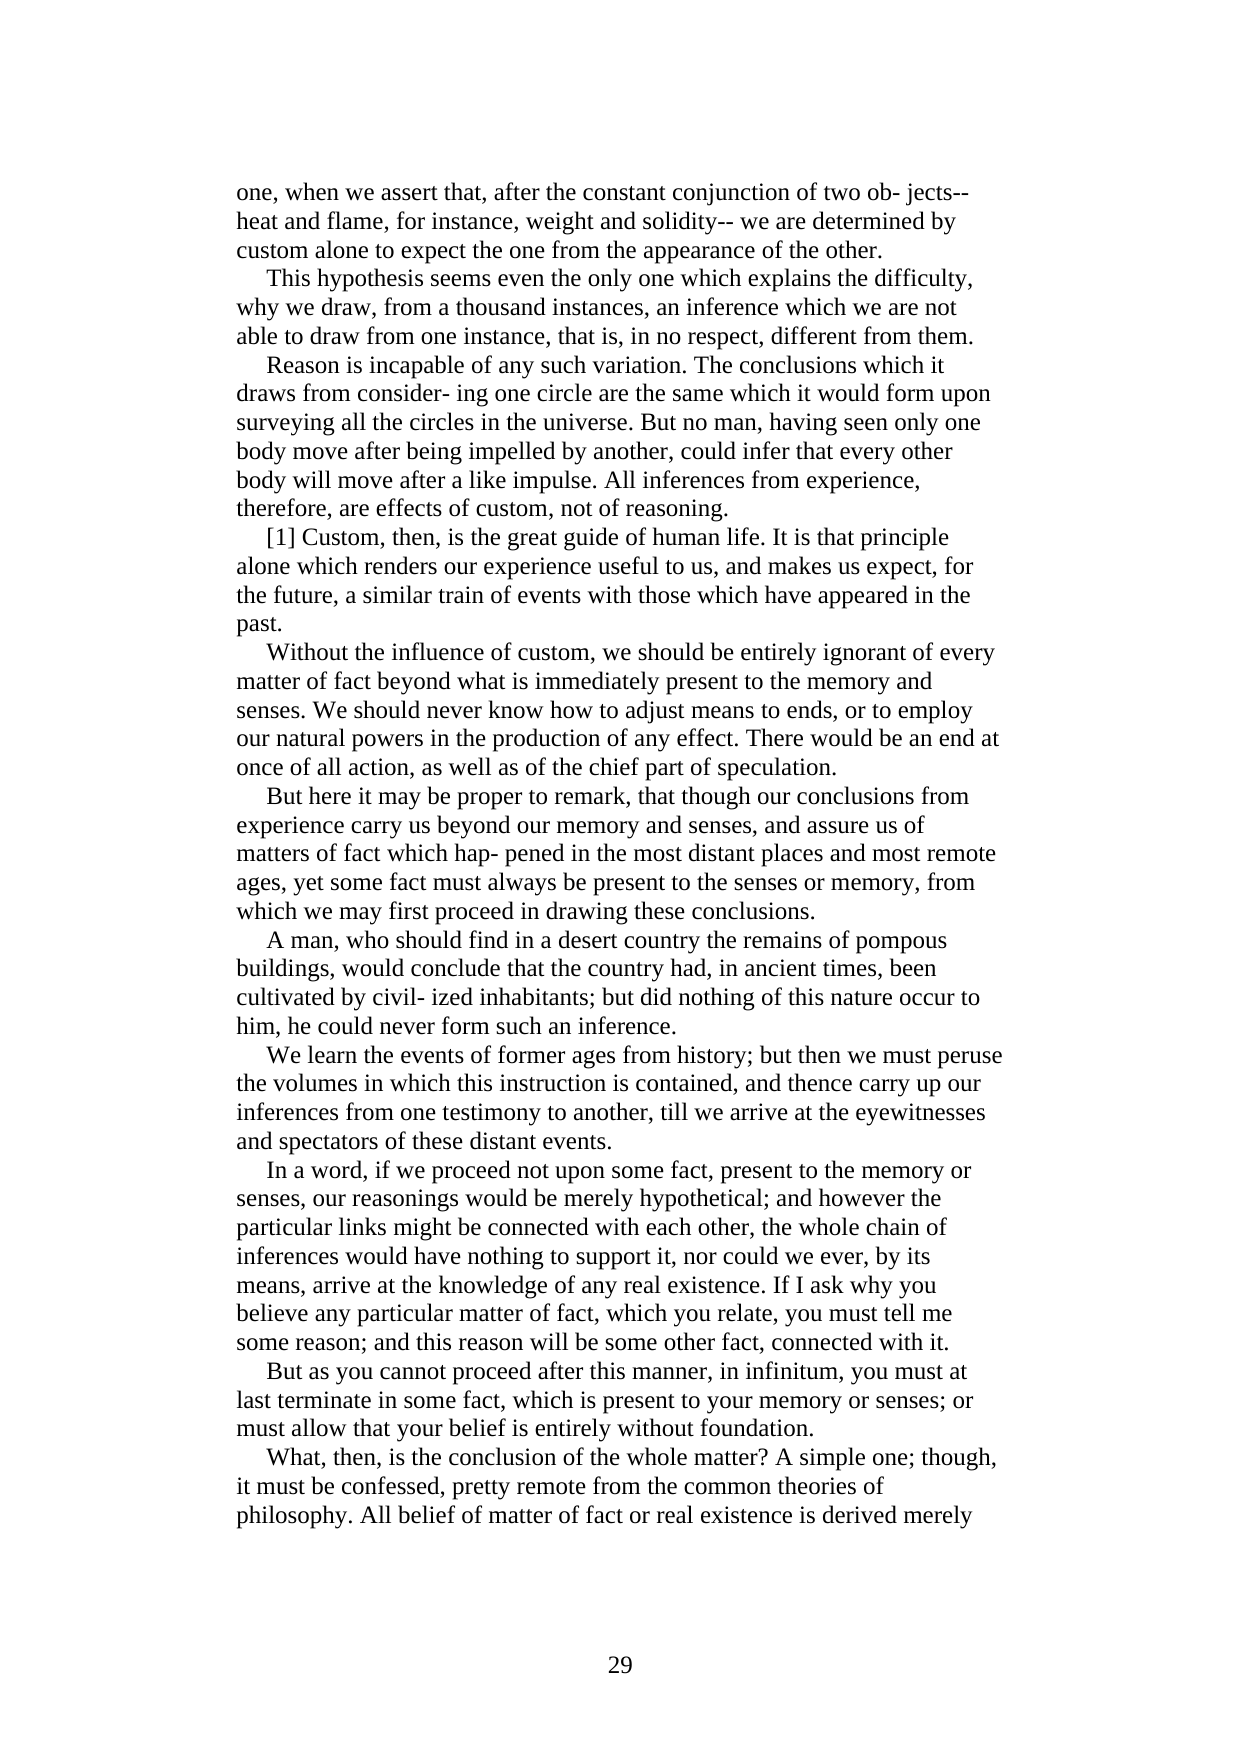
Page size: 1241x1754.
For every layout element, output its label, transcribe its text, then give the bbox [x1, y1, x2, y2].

text In a word, if we proceed not upon some fact, present to the memory or senses, our reasonings would be merely hypothetical; and however the particular links might be connected with each other, the whole chain of inferences would have nothing to support it, nor could we ever, by its means, arrive at the knowledge of any real existence. If I ask why you believe any particular matter of fact, which you relate, you must tell me some reason; and this reason will be some other fact, connected with it. [236, 1155, 1004, 1356]
text This hypothesis seems even the only one which explains the difficulty, why we draw, from a thousand instances, an inference which we are not able to draw from one instance, that is, in no respect, different from them. [236, 263, 1004, 350]
text [1] Custom, then, is the great guide of human life. It is that principle alone which renders our experience useful to us, and makes us expect, for the future, a similar train of events with those which have appeared in the past. [236, 522, 1004, 637]
text But here it may be proper to remark, that though our conclusions from experience carry us beyond our memory and senses, and assure us of matters of fact which hap- pened in the most distant places and most remote ages, yet some fact must always be present to the senses or memory, from which we may first proceed in drawing these conclusions. [236, 781, 1004, 925]
text But as you cannot proceed after this manner, in infinitum, you must at last terminate in some fact, which is present to your memory or senses; or must allow that your belief is entirely without foundation. [236, 1356, 1004, 1442]
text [236, 1442, 1004, 1528]
text We learn the events of former ages from history; but then we must peruse the volumes in which this instruction is contained, and thence carry up our inferences from one testimony to another, till we arrive at the eyewitnesses and spectators of these distant events. [236, 1040, 1004, 1155]
text Reason is incapable of any such variation. The conclusions which it draws from consider- ing one circle are the same which it would form upon surveying all the circles in the universe. But no man, having seen only one body move after being impelled by another, could infer that every other body will move after a like impulse. All inferences from experience, therefore, are effects of custom, not of reasoning. [236, 350, 1004, 522]
text Without the influence of custom, we should be entirely ignorant of every matter of fact beyond what is immediately present to the memory and senses. We should never know how to adjust means to ends, or to employ our natural powers in the production of any effect. There would be an end at once of all action, as well as of the chief part of speculation. [236, 637, 1004, 781]
text A man, who should find in a desert country the remains of pompous buildings, would conclude that the country had, in ancient times, been cultivated by civil- ized inhabitants; but did nothing of this nature occur to him, he could never form such an inference. [236, 925, 1004, 1040]
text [236, 177, 1004, 263]
